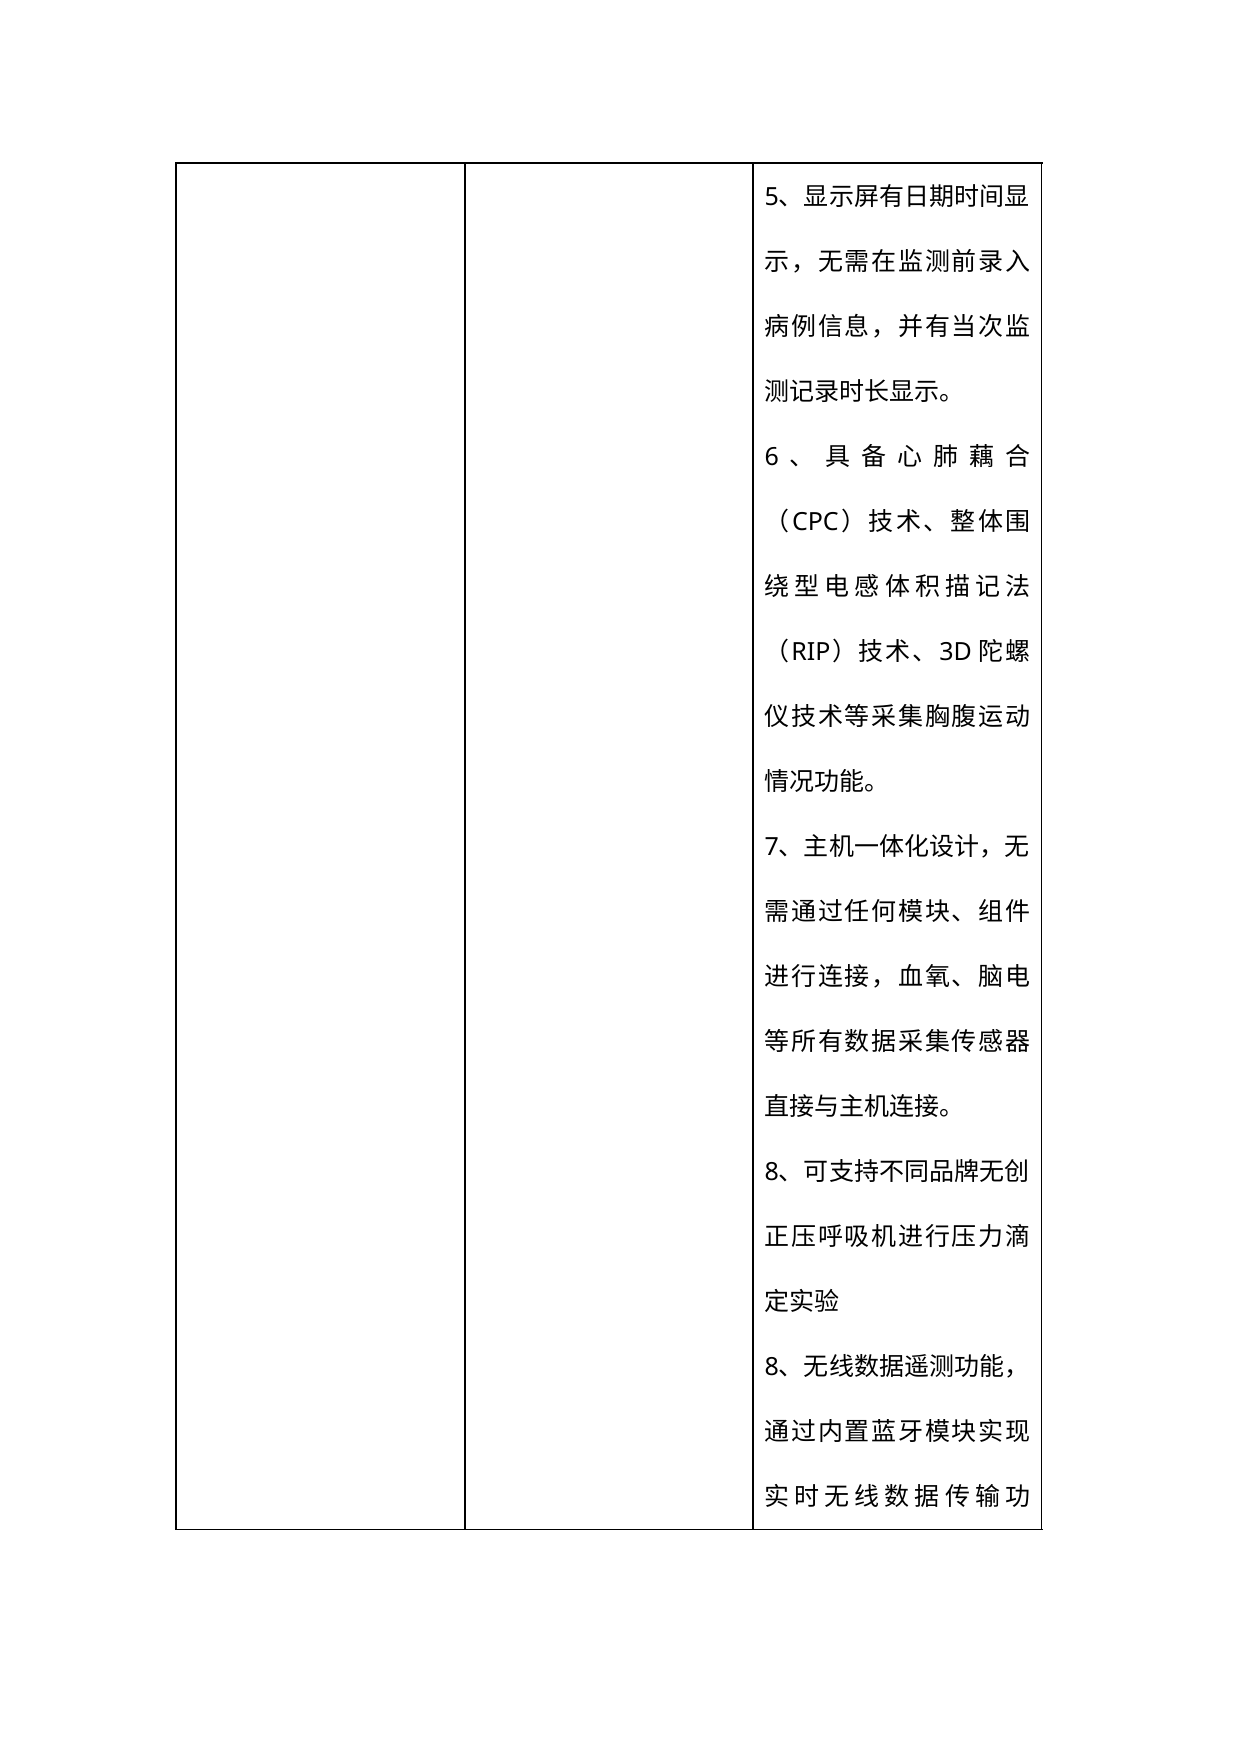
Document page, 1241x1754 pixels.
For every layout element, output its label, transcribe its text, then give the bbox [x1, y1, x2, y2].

table_cell 1 [177, 164, 464, 1528]
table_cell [754, 164, 1041, 1528]
table_cell [466, 164, 752, 1528]
